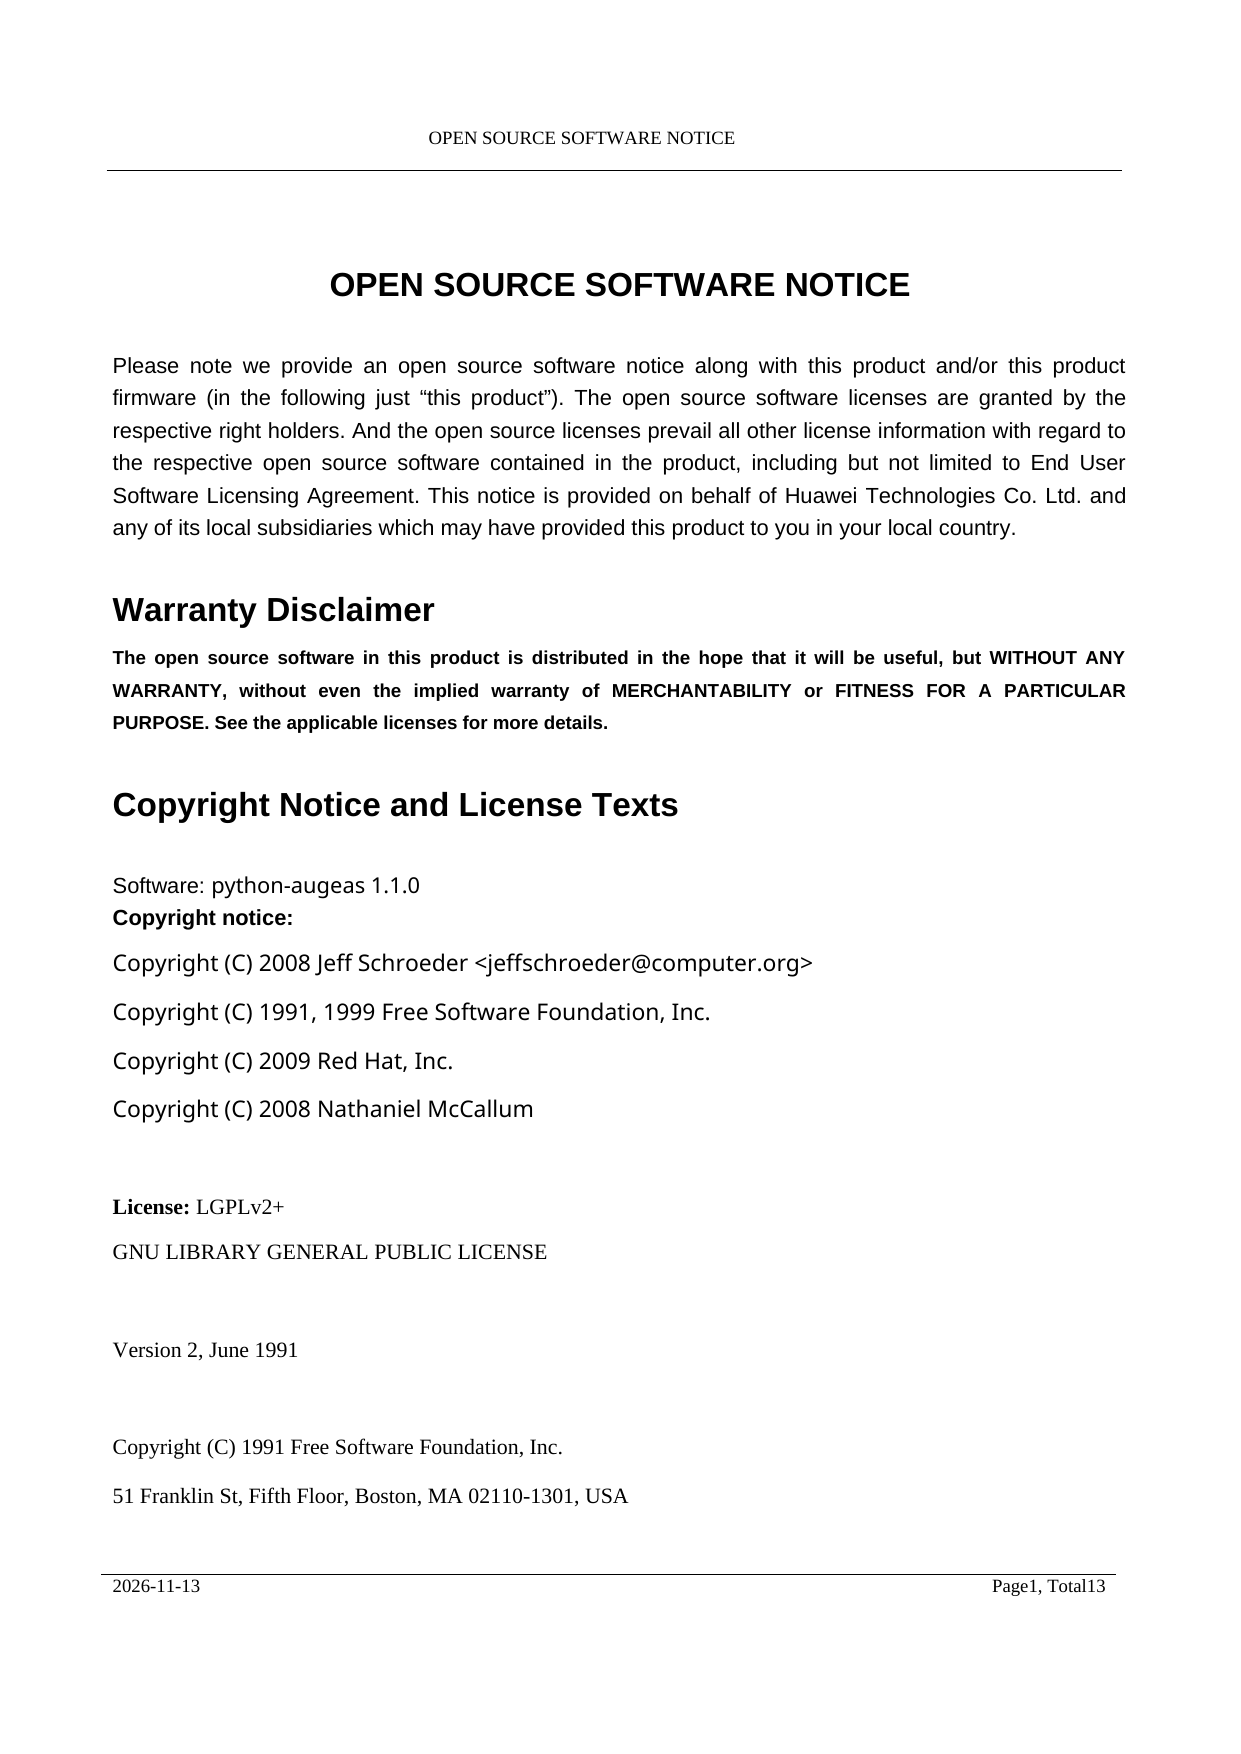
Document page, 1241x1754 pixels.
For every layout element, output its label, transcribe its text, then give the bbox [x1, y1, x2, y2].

text The open source software in this product is distributed in the hope that it will be useful, but WITHOUT ANY WARRANTY, without even the implied warranty of MERCHANTABILITY or FITNESS FOR A PARTICULAR PURPOSE. See the applicable licenses for more details. [112, 641, 1128, 739]
text Copyright Notice and License Texts [112, 771, 1128, 836]
text License: LGPLv2+ [112, 1190, 1128, 1223]
text Copyright (C) 2008 Jeff Schroeder <jeffschroeder@computer.org> Copyright (C) 1991, 1999 Free Software Foundation, Inc. Copyright (C) 2009 Red Hat, Inc. Copyright (C) 2008 Nathaniel McCallum [112, 947, 1128, 1174]
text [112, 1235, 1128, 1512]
text OPEN SOURCE SOFTWARE NOTICE [112, 251, 1128, 316]
text Software: python-augeas 1.1.0 [112, 869, 1128, 901]
text Copyright notice: [112, 901, 1128, 934]
text Warranty Disclaimer [112, 576, 1128, 641]
text Please note we provide an open source software notice along with this product and/or this product firmware (in the following just “this product”). The open source software licenses are granted by the respective right holders. And the open source licenses prevail all other license information with regard to the respective open source software contained in the product, including but not limited to End User Software Licensing Agreement. This notice is provided on behalf of Huawei Technologies Co. Ltd. and any of its local subsidiaries which may have provided this product to you in your local country. [112, 349, 1128, 544]
